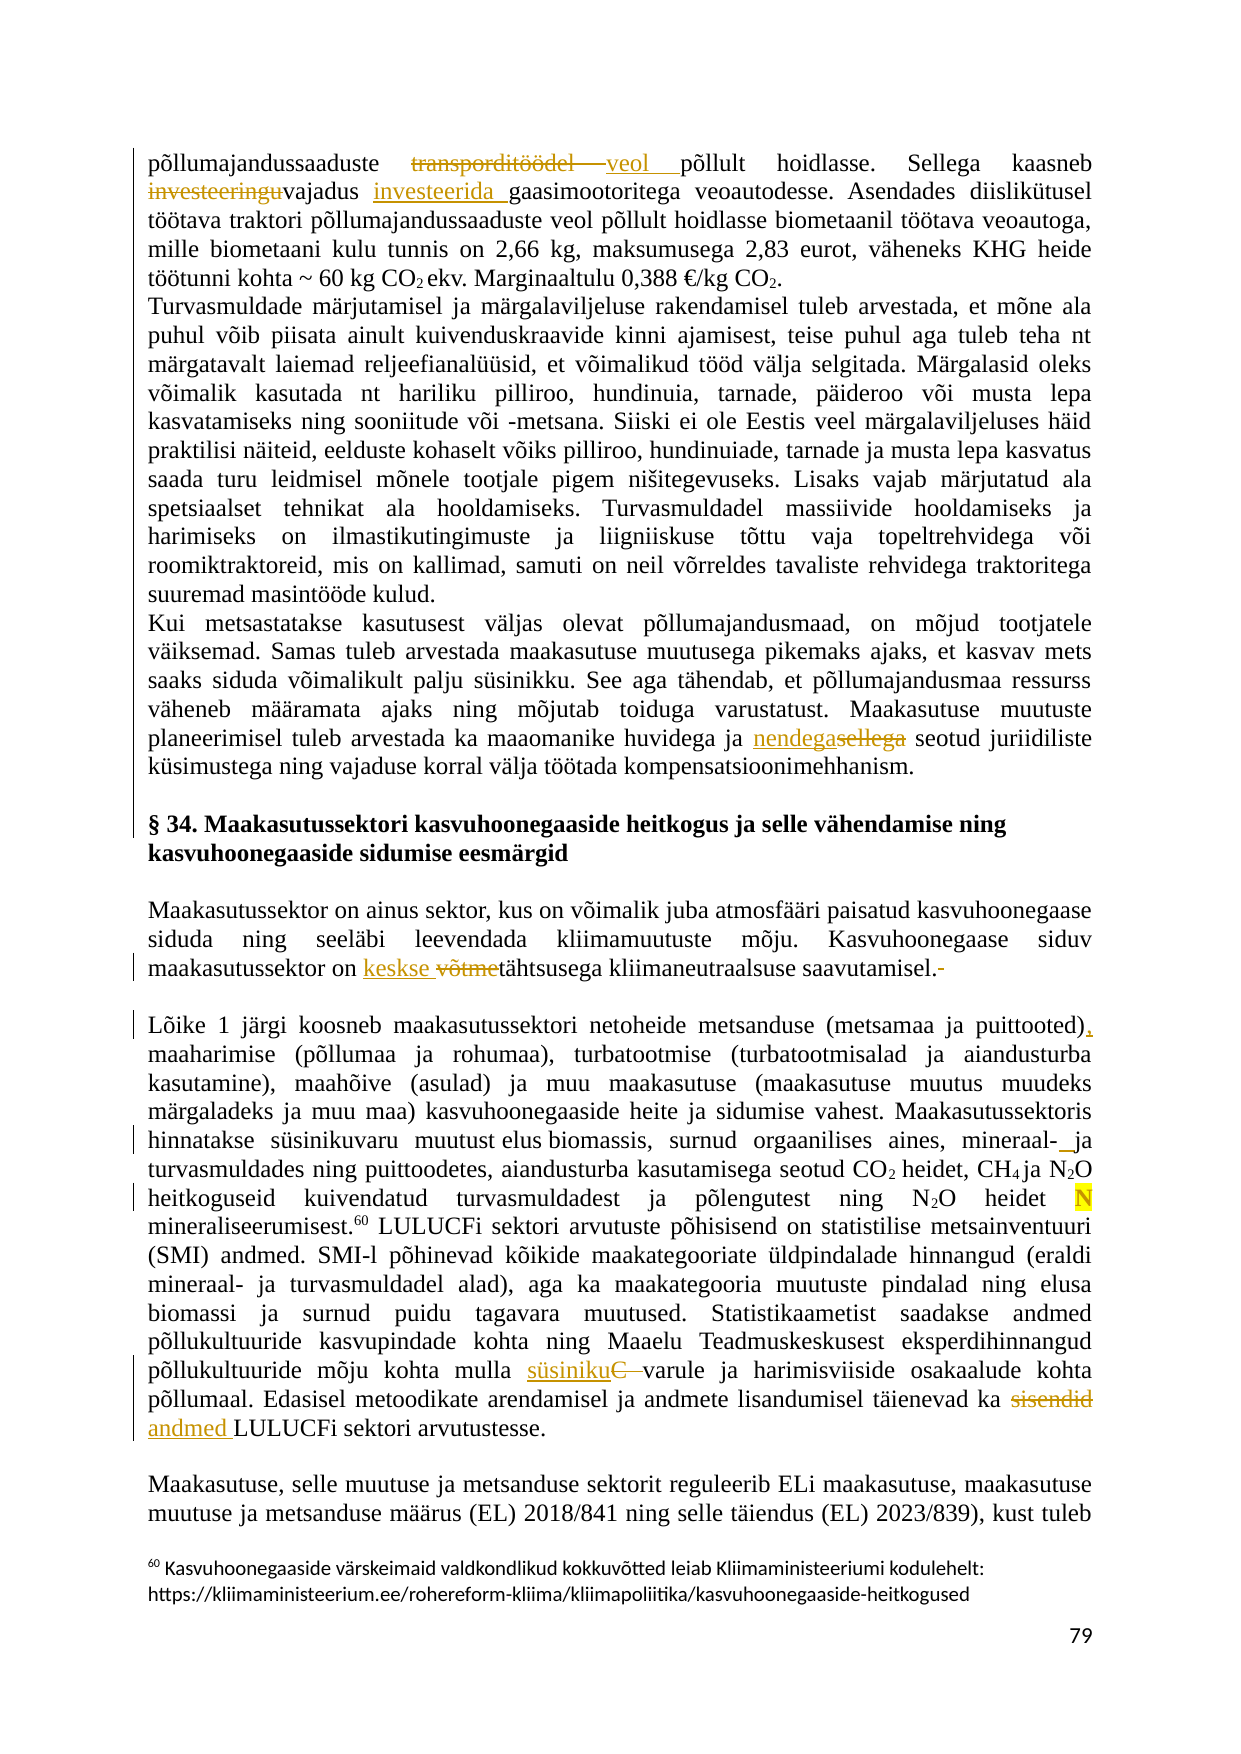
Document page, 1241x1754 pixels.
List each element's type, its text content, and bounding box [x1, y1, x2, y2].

text Lõike 1 järgi koosneb maakasutussektori netoheide metsanduse (metsamaa ja puittooted) maaharimise (põllumaa ja rohumaa), turbatootmise (turbatootmisalad ja aiandusturba kasutamine), maahõive (asulad) ja muu maakasutuse (maakasutuse muutus muudeks märgaladeks ja muu maa) kasvuhoonegaaside heite ja sidumise vahest. Maakasutussektoris hinnatakse süsinikuvaru muutust elus biomassis, surnud orgaanilises aines, mineraal-ja turvasmuldades ning puittoodetes, aiandusturba kasutamisega seotud CO2 heidet, CH4 ja N2O heitkoguseid kuivendatud turvasmuldadest ja põlengutest ning N2O heidet N mineraliseerumisest. LULUCFi sektori arvutuste põhisisend on statistilise metsainventuuri (SMI) andmed. SMI-l põhinevad kõikide maakategooriate üldpindalade hinnangud (eraldi mineraal- ja turvasmuldadel alad), aga ka maakategooria muutuste pindalad ning elusa biomassi ja surnud puidu tagavara muutused. Statistikaametist saadakse andmed põllukultuuride kasvupindade kohta ning Maaelu Teadmuskeskusest eksperdihinnangud põllukultuuride mõju kohta mulla varule ja harimisviiside osakaalude kohta põllumaal. Edasisel metoodikate arendamisel ja andmete lisandumisel täienevad ka LULUCFi sektori arvutustesse. [148, 1010, 1092, 1441]
text Maakasutussektor on ainus sektor, kus on võimalik juba atmosfääri paisatud kasvuhoonegaase siduda ning seeläbi leevendada kliimamuutuste mõju. Kasvuhoonegaase siduv maakasutussektor on tähtsusega kliimaneutraalsuse saavutamisel. [148, 895, 1092, 981]
text Kui metsastatakse kasutusest väljas olevat põllumajandusmaad, on mõjud tootjatele väiksemad. Samas tuleb arvestada maakasutuse muutusega pikemaks ajaks, et kasvav mets saaks siduda võimalikult palju süsinikku. See aga tähendab, et põllumajandusmaa ressurss väheneb määramata ajaks ning mõjutab toiduga varustatust. Maakasutuse muutuste planeerimisel tuleb arvestada ka maaomanike huvidega ja seotud juriidiliste küsimustega ning vajaduse korral välja töötada kompensatsioonimehhanism. [148, 608, 1092, 780]
text § 34. Maakasutussektori kasvuhoonegaaside heitkogus ja selle vähendamise ning kasvuhoonegaaside sidumise eesmärgid [148, 809, 1092, 866]
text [148, 1469, 1092, 1527]
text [148, 148, 1092, 291]
text Turvasmuldade märjutamisel ja märgalaviljeluse rakendamisel tuleb arvestada, et mõne ala puhul võib piisata ainult kuivenduskraavide kinni ajamisest, teise puhul aga tuleb teha nt märgatavalt laiemad reljeefianalüüsid, et võimalikud tööd välja selgitada. Märgalasid oleks võimalik kasutada nt hariliku pilliroo, hundinuia, tarnade, päideroo või musta lepa kasvatamiseks ning sooniitude või -metsana. Siiski ei ole Eestis veel märgalaviljeluses häid praktilisi näiteid, eelduste kohaselt võiks pilliroo, hundinuiade, tarnade ja musta lepa kasvatus saada turu leidmisel mõnele tootjale pigem nišitegevuseks. Lisaks vajab märjutatud ala spetsiaalset tehnikat ala hooldamiseks. Turvasmuldadel massiivide hooldamiseks ja harimiseks on ilmastikutingimuste ja liigniiskuse tõttu vaja topeltrehvidega või roomiktraktoreid, mis on kallimad, samuti on neil võrreldes tavaliste rehvidega traktoritega suuremad masintööde kulud. [148, 291, 1092, 608]
